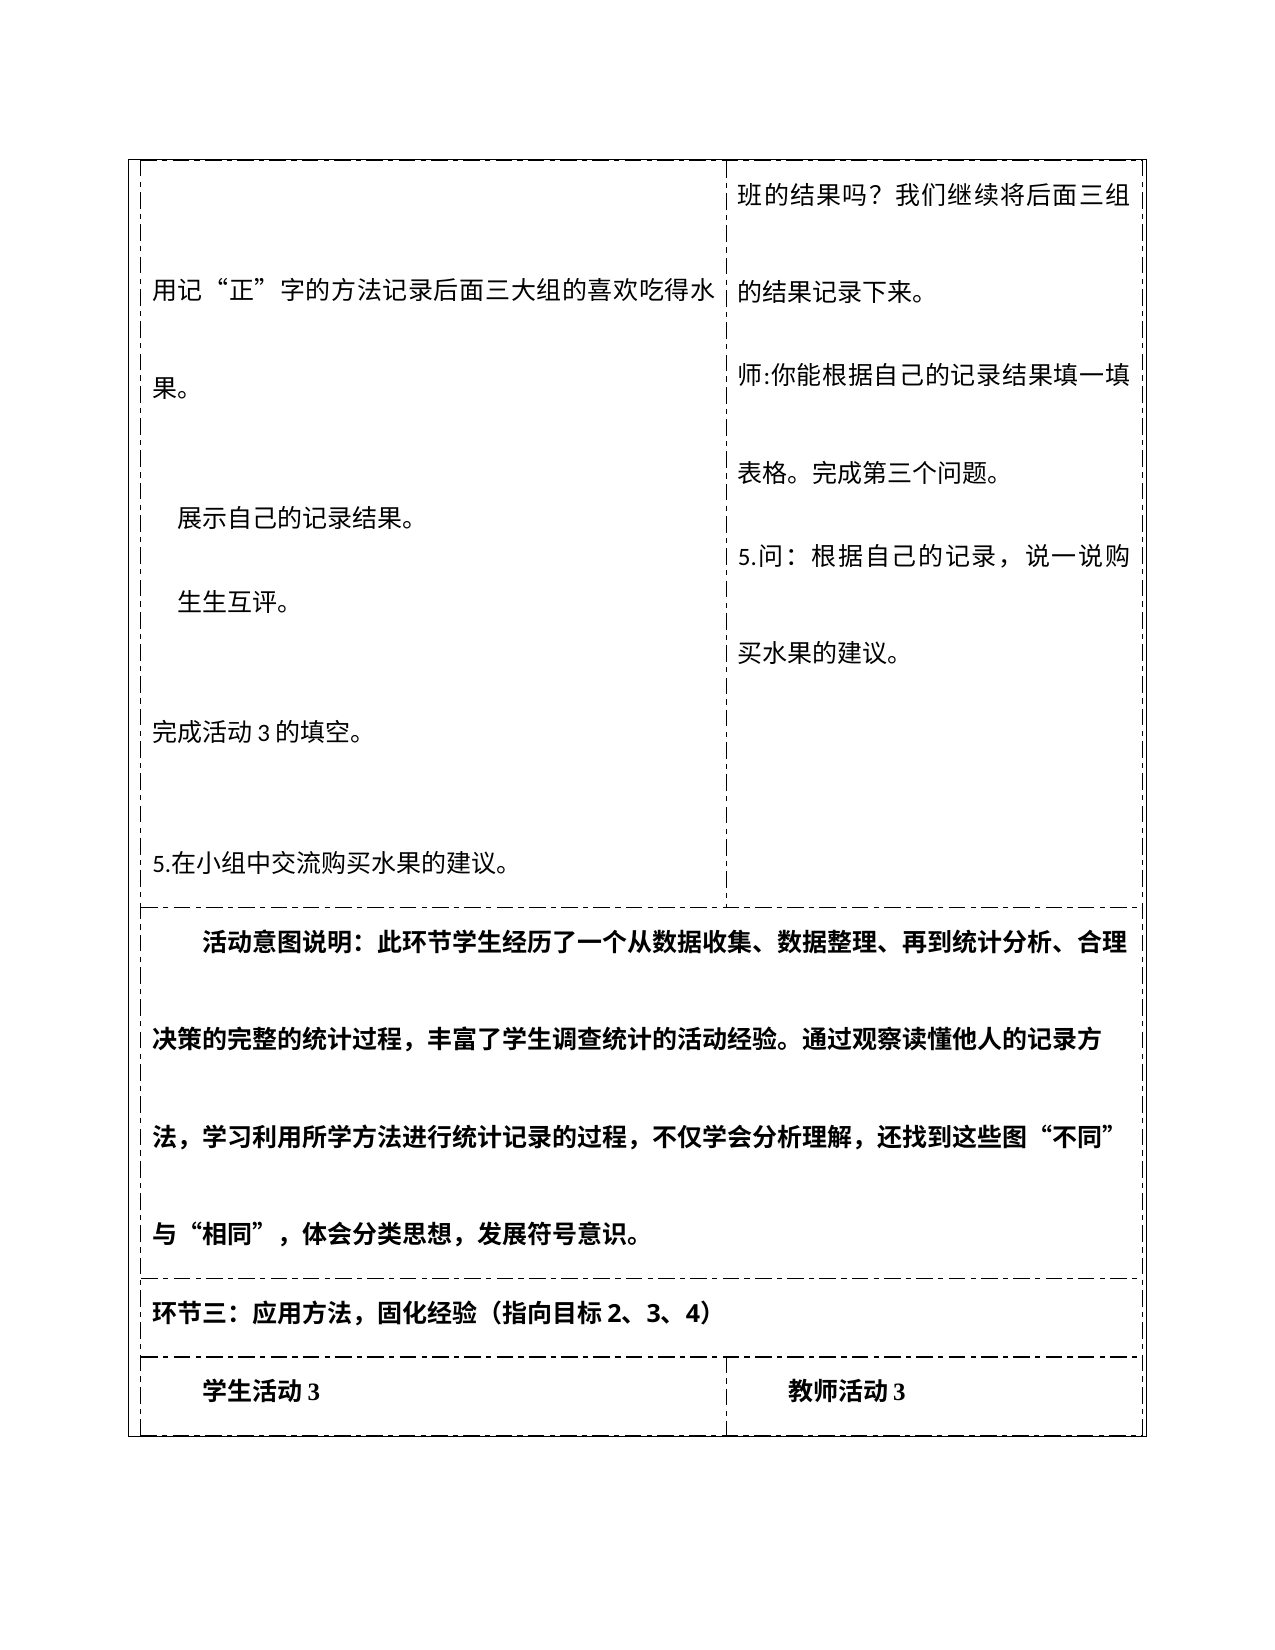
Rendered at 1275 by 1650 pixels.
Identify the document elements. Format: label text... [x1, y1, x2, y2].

table_cell 5.学习过程 [129, 160, 1146, 1436]
